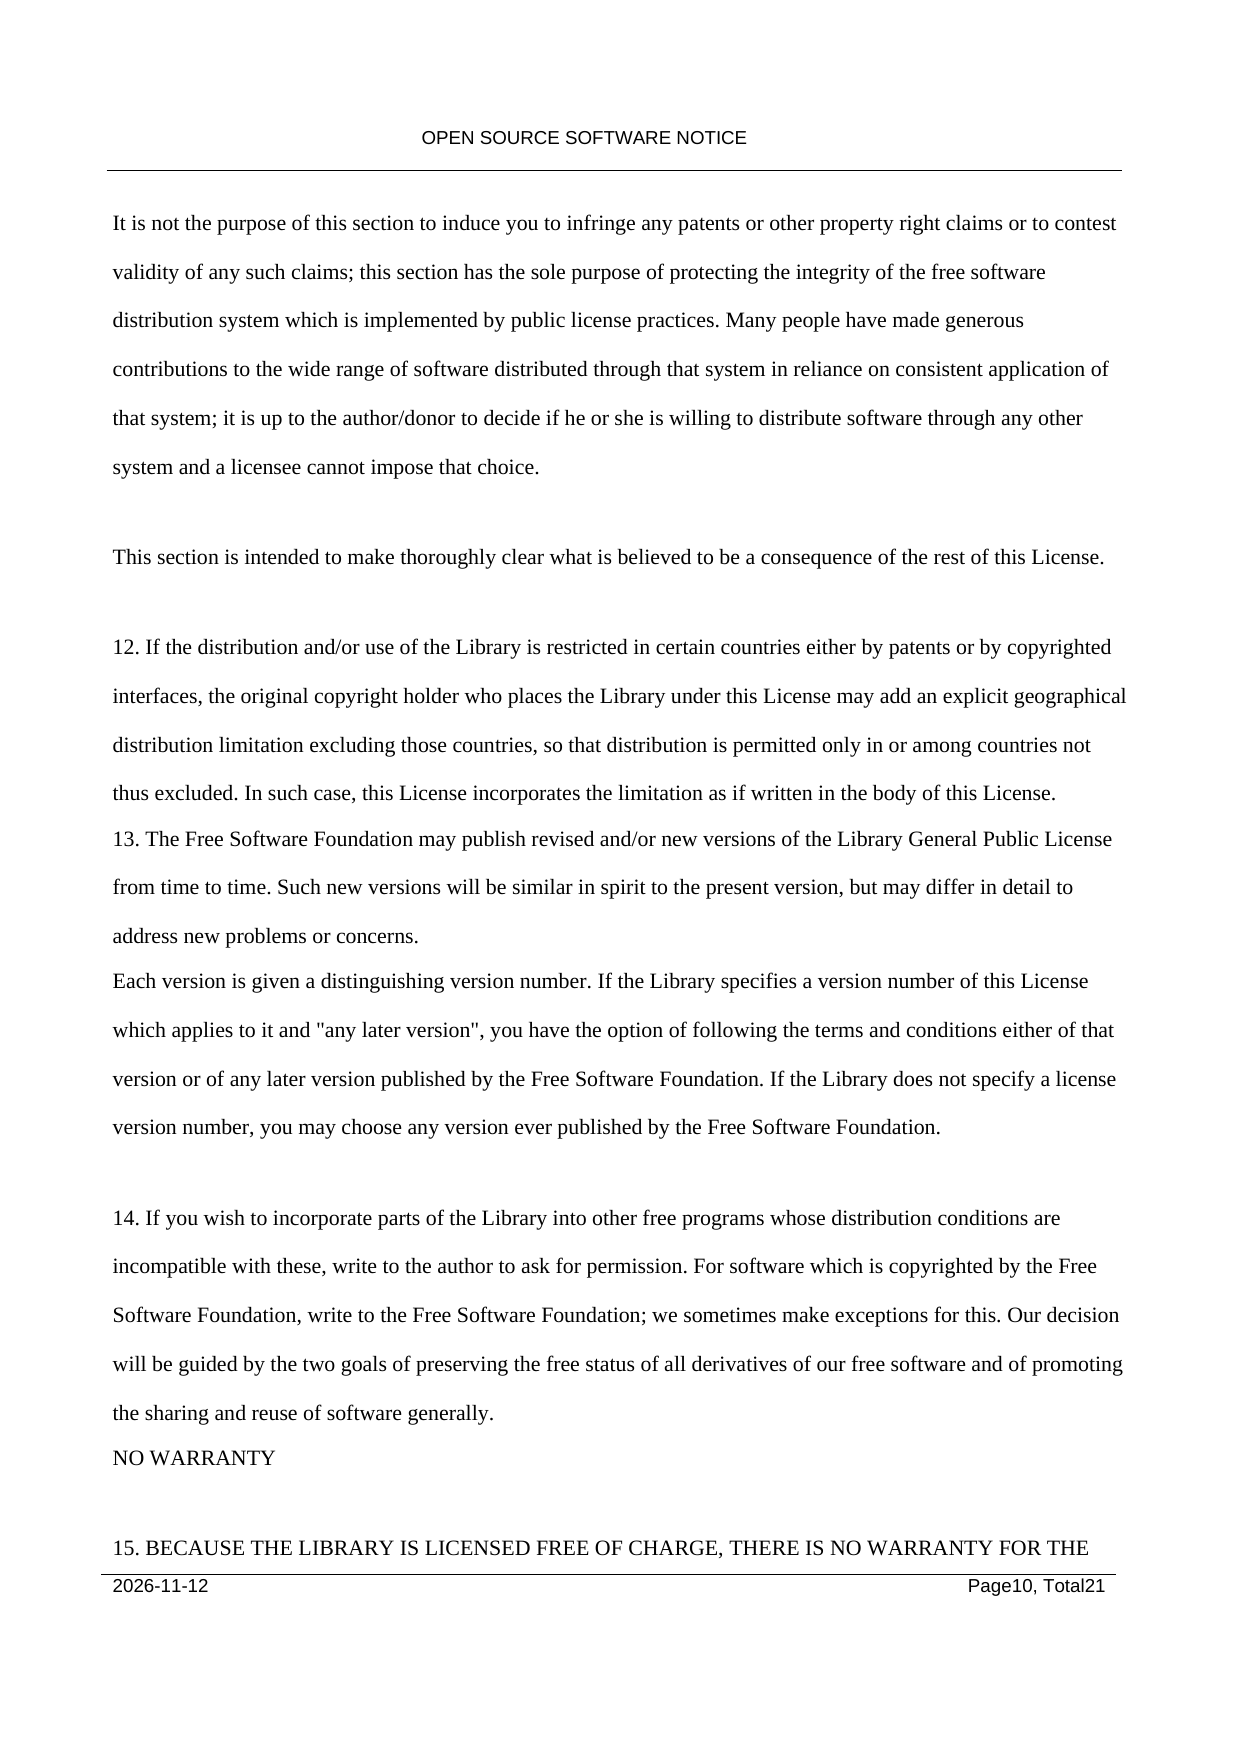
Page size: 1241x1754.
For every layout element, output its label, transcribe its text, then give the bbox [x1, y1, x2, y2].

text 13. The Free Software Foundation may publish revised and/or new versions of the Library General Public License from time to time. Such new versions will be similar in spirit to the present version, but may differ in detail to address new problems or concerns. [112, 822, 1128, 952]
text It is not the purpose of this section to induce you to infringe any patents or other property right claims or to contest validity of any such claims; this section has the sole purpose of protecting the integrity of the free software distribution system which is implemented by public license practices. Many people have made generous contributions to the wide range of software distributed through that system in reliance on consistent application of that system; it is up to the author/donor to decide if he or she is willing to distribute software through any other system and a licensee cannot impose that choice. [112, 206, 1128, 483]
text 12. If the distribution and/or use of the Library is restricted in certain countries either by patents or by copyrighted interfaces, the original copyright holder who places the Library under this License may add an explicit geographical distribution limitation excluding those countries, so that distribution is permitted only in or among countries not thus excluded. In such case, this License incorporates the limitation as if written in the body of this License. [112, 631, 1128, 809]
text NO WARRANTY [112, 1441, 1128, 1473]
text 14. If you wish to incorporate parts of the Library into other free programs whose distribution conditions are incompatible with these, write to the author to ask for permission. For software which is copyrighted by the Free Software Foundation, write to the Free Software Foundation; we sometimes make exceptions for this. Our decision will be guided by the two goals of preserving the free status of all derivatives of our free software and of promoting the sharing and reuse of software generally. [112, 1201, 1128, 1428]
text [112, 1531, 1128, 1564]
text This section is intended to make thoroughly clear what is believed to be a consequence of the rest of this License. [112, 540, 1128, 573]
text Each version is given a distinguishing version number. If the Library specifies a version number of this License which applies to it and "any later version", you have the option of following the terms and conditions either of that version or of any later version published by the Free Software Foundation. If the Library does not specify a license version number, you may choose any version ever published by the Free Software Foundation. [112, 964, 1128, 1143]
